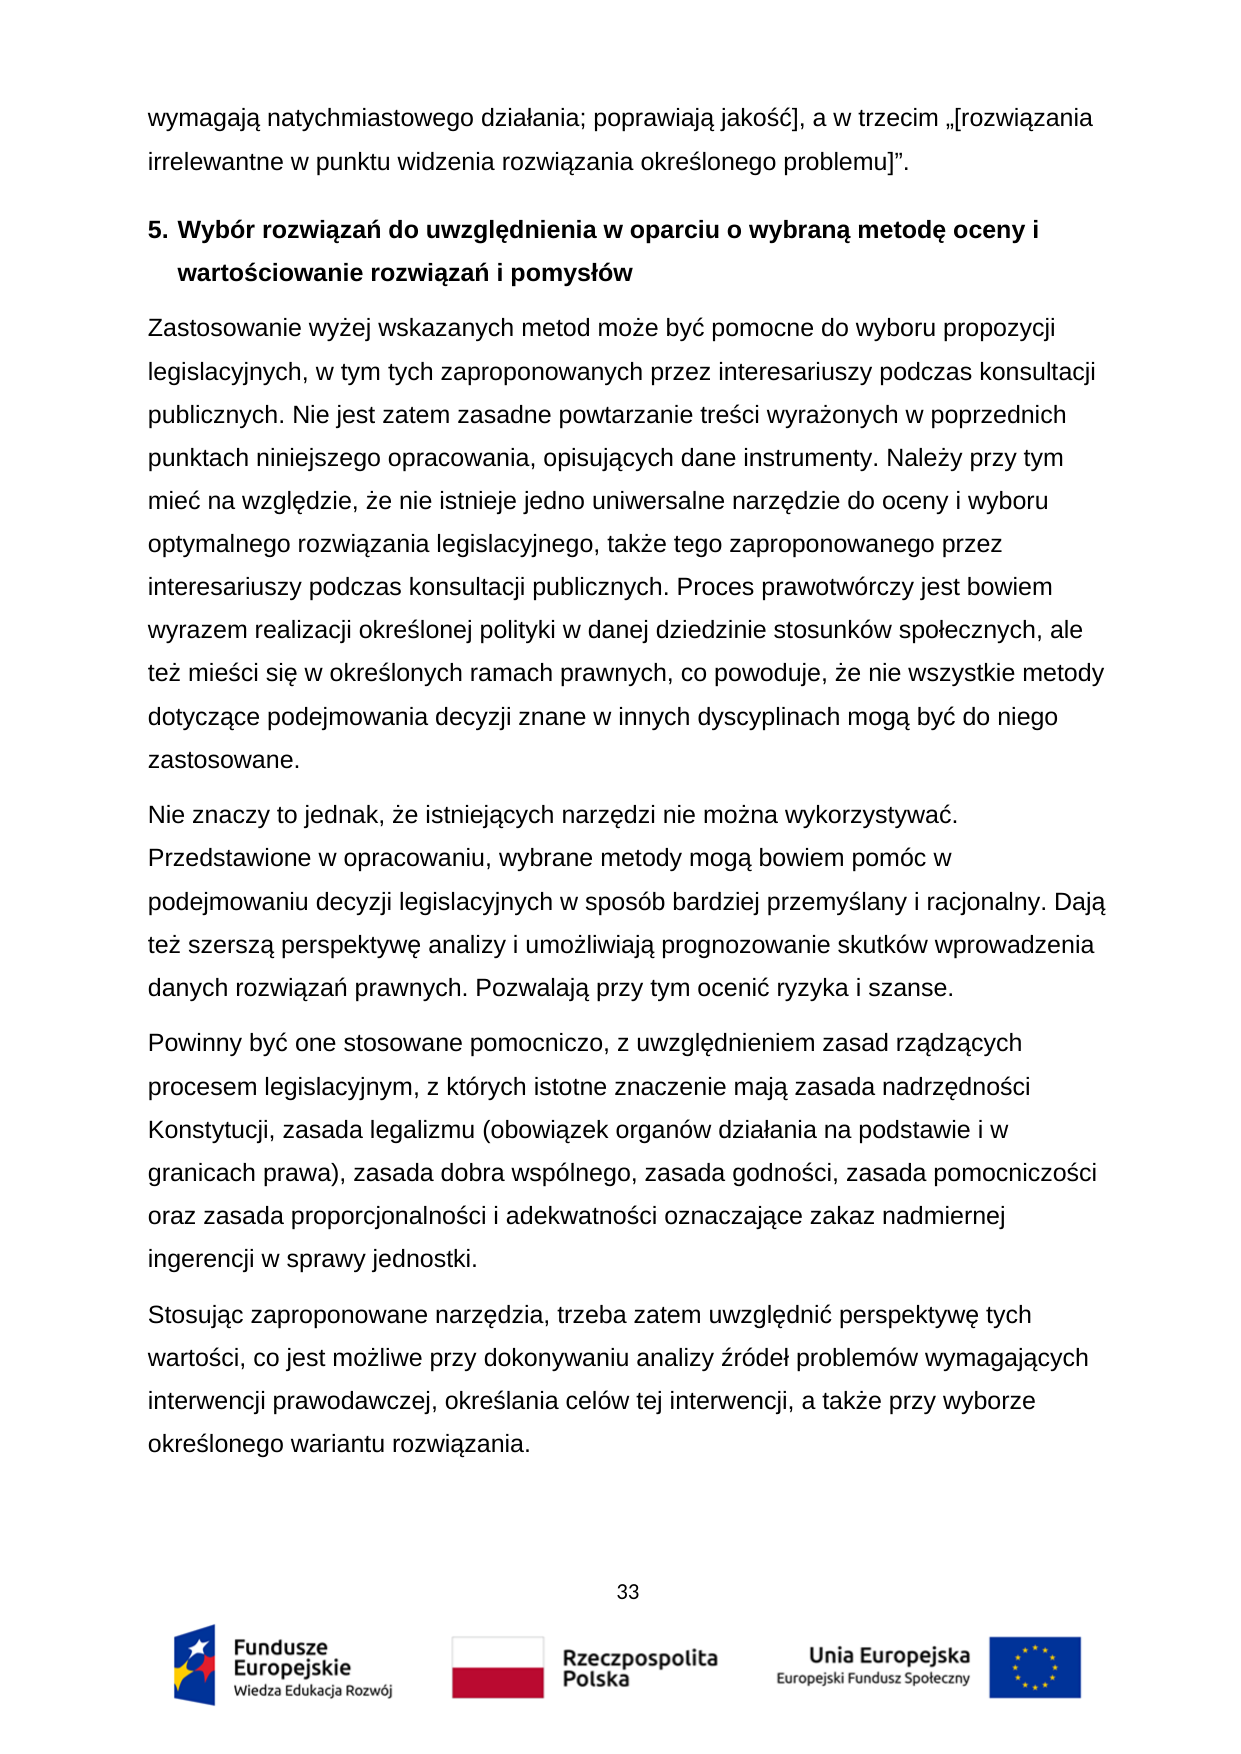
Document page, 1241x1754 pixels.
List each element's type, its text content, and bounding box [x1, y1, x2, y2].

picture [154, 1605, 1101, 1726]
subtitle Wybór rozwiązań do uwzględnienia w oparciu o wybraną metodę oceny i wartościowanie rozwiązań i pomysłów [148, 214, 1107, 286]
text Powinny być one stosowane pomocniczo, z uwzględnieniem zasad rządzących procesem legislacyjnym, z których istotne znaczenie mają zasada nadrzędności Konstytucji, zasada legalizmu (obowiązek organów działania na podstawie i w granicach prawa), zasada dobra wspólnego, zasada godności, zasada pomocniczości oraz zasada proporcjonalności i adekwatności oznaczające zakaz nadmiernej ingerencji w sprawy jednostki. [148, 1028, 1107, 1273]
text Zastosowanie wyżej wskazanych metod może być pomocne do wyboru propozycji legislacyjnych, w tym tych zaproponowanych przez interesariuszy podczas konsultacji publicznych. Nie jest zatem zasadne powtarzanie treści wyrażonych w poprzednich punktach niniejszego opracowania, opisujących dane instrumenty. Należy przy tym mieć na względzie, że nie istnieje jedno uniwersalne narzędzie do oceny i wyboru optymalnego rozwiązania legislacyjnego, także tego zaproponowanego przez interesariuszy podczas konsultacji publicznych. Proces prawotwórczy jest bowiem wyrazem realizacji określonej polityki w danej dziedzinie stosunków społecznych, ale też mieści się w określonych ramach prawnych, co powoduje, że nie wszystkie metody dotyczące podejmowania decyzji znane w innych dyscyplinach mogą być do niego zastosowane. [148, 313, 1107, 773]
text Stosując zaproponowane narzędzia, trzeba zatem uwzględnić perspektywę tych wartości, co jest możliwe przy dokonywaniu analizy źródeł problemów wymagających interwencji prawodawczej, określania celów tej interwencji, a także przy wyborze określonego wariantu rozwiązania. [148, 1299, 1107, 1458]
text Nie znaczy to jednak, że istniejących narzędzi nie można wykorzystywać. Przedstawione w opracowaniu, wybrane metody mogą bowiem pomóc w podejmowaniu decyzji legislacyjnych w sposób bardziej przemyślany i racjonalny. Dają też szerszą perspektywę analizy i umożliwiają prognozowanie skutków wprowadzenia danych rozwiązań prawnych. Pozwalają przy tym ocenić ryzyka i szanse. [148, 800, 1107, 1001]
